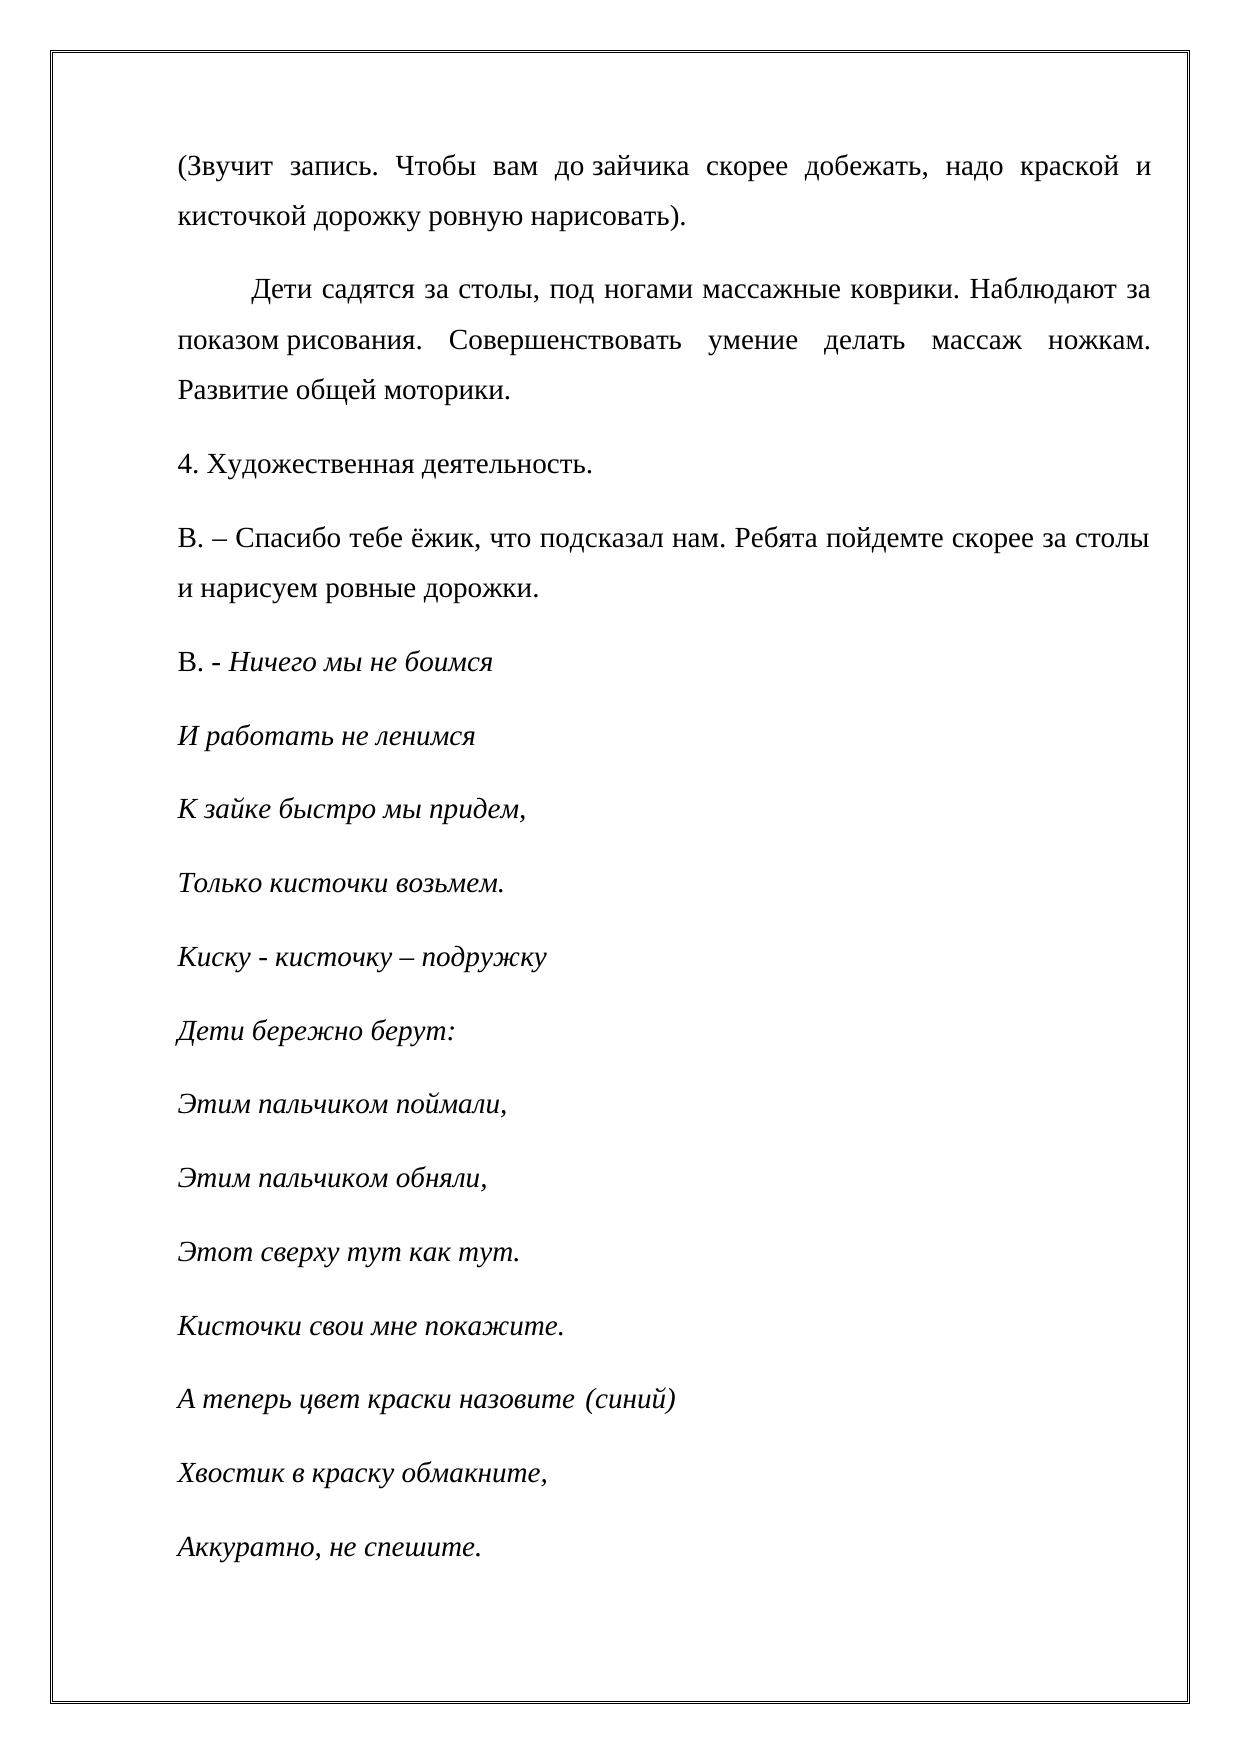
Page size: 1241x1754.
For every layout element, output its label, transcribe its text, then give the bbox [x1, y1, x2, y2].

text Кисточки свои мне покажите. [177, 1308, 1152, 1341]
text 4. Художественная деятельность. [177, 446, 1152, 479]
text Хвостик в краску обмакните, [177, 1455, 1152, 1489]
text В. - Ничего мы не боимся [177, 644, 1152, 677]
text К зайке быстро мы придем, [177, 791, 1152, 825]
text Дети садятся за столы, под ногами массажные коврики. Наблюдают за показом рисования. Совершенствовать умение делать массаж ножкам. Развитие общей моторики. [177, 272, 1152, 406]
text И работать не ленимся [177, 718, 1152, 751]
text Аккуратно, не спешите. [177, 1529, 1152, 1562]
text Только кисточки возьмем. [177, 865, 1152, 899]
text (Звучит запись. Чтобы вам до зайчика скорее добежать, надо краской и кисточкой дорожку ровную нарисовать). [177, 148, 1152, 231]
text В. – Спасибо тебе ёжик, что подсказал нам. Ребята пойдемте скорее за столы и нарисуем ровные дорожки. [177, 520, 1152, 604]
text Этим пальчиком поймали, [177, 1086, 1152, 1120]
text Этот сверху тут как тут. [177, 1234, 1152, 1267]
text Дети бережно берут: [177, 1013, 1152, 1046]
text Киску - кисточку – подружку [177, 939, 1152, 972]
text А теперь цвет краски назовите (синий) [177, 1381, 1152, 1415]
text Этим пальчиком обняли, [177, 1160, 1152, 1194]
